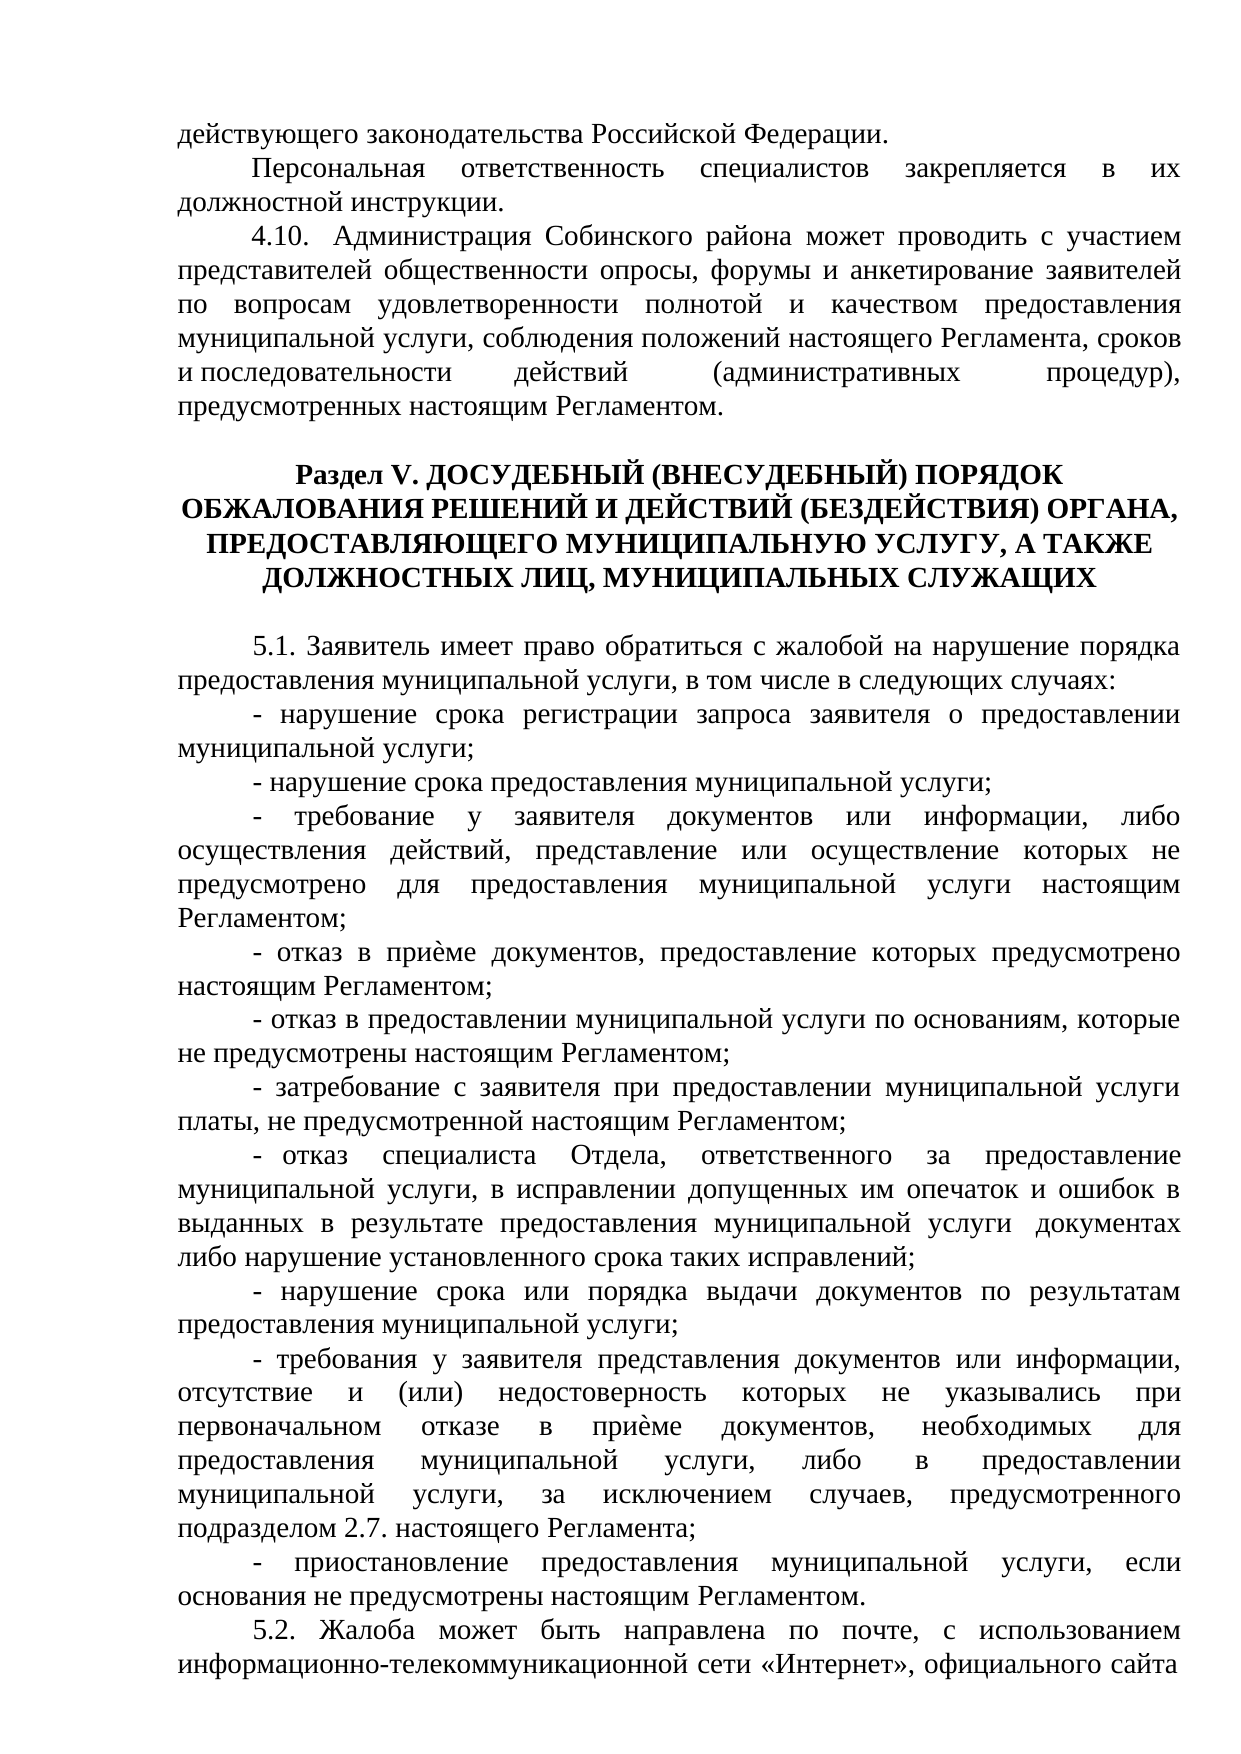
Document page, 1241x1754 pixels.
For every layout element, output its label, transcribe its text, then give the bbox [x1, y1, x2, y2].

list нарушение срока регистрации запроса заявителя о предоставлении муниципальной услуги; [177, 696, 1181, 764]
list отказ в приѐме документов, предоставление которых предусмотрено настоящим Регламентом; [177, 934, 1181, 1001]
text Персональная ответственность специалистов закрепляется в их должностной инструкции. [177, 151, 1181, 218]
list требования у заявителя представления документов или информации, отсутствие и (или) недостоверность которых не указывались при первоначальном отказе в приѐме документов, необходимых для предоставления муниципальной услуги, либо в предоставлении муниципальной услуги, за исключением случаев, предусмотренного подразделом 2.7. настоящего Регламента; [177, 1341, 1181, 1543]
text ОБЖАЛОВАНИЯ РЕШЕНИЙ И ДЕЙСТВИЙ (БЕЗДЕЙСТВИЯ) ОРГАНА, ПРЕДОСТАВЛЯЮЩЕГО МУНИЦИПАЛЬНУЮ УСЛУГУ, А ТАКЖЕ [150, 491, 1209, 559]
list Заявитель имеет право обратиться с жалобой на нарушение порядка предоставления муниципальной услуги, в том числе в следующих случаях: [177, 628, 1181, 696]
subtitle Раздел V. ДОСУДЕБНЫЙ (ВНЕСУДЕБНЫЙ) ПОРЯДОК [149, 457, 1209, 490]
text действующего законодательства Российской Федерации. [177, 116, 1209, 150]
list нарушение срока или порядка выдачи документов по результатам предоставления муниципальной услуги; [177, 1273, 1181, 1340]
list Жалоба может быть направлена по почте, с использованием информационно-телекоммуникационной сети «Интернет», официального сайта [177, 1612, 1181, 1679]
list затребование с заявителя при предоставлении муниципальной услуги платы, не предусмотренной настоящим Регламентом; [177, 1069, 1180, 1137]
list требование у заявителя документов или информации, либо осуществления действий, представление или осуществление которых не предусмотрено для предоставления муниципальной услуги настоящим Регламентом; [177, 798, 1181, 933]
subtitle ДОЛЖНОСТНЫХ ЛИЦ, МУНИЦИПАЛЬНЫХ СЛУЖАЩИХ [150, 560, 1209, 594]
list отказ специалиста Отдела, ответственного за предоставление муниципальной услуги, в исправлении допущенных им опечаток и ошибок в выданных в результате предоставления муниципальной услуги документах либо нарушение установленного срока таких исправлений; [177, 1137, 1181, 1272]
list приостановление предоставления муниципальной услуги, если основания не предусмотрены настоящим Регламентом. [177, 1544, 1181, 1611]
list отказ в предоставлении муниципальной услуги по основаниям, которые не предусмотрены настоящим Регламентом; [177, 1002, 1181, 1069]
list нарушение срока предоставления муниципальной услуги; [252, 764, 1209, 798]
list Администрация Собинского района может проводить с участием представителей общественности опросы, форумы и анкетирование заявителей по вопросам удовлетворенности полнотой и качеством предоставления муниципальной услуги, соблюдения положений настоящего Регламента, сроков и последовательности действий (административных процедур), предусмотренных настоящим Регламентом. [177, 218, 1181, 421]
